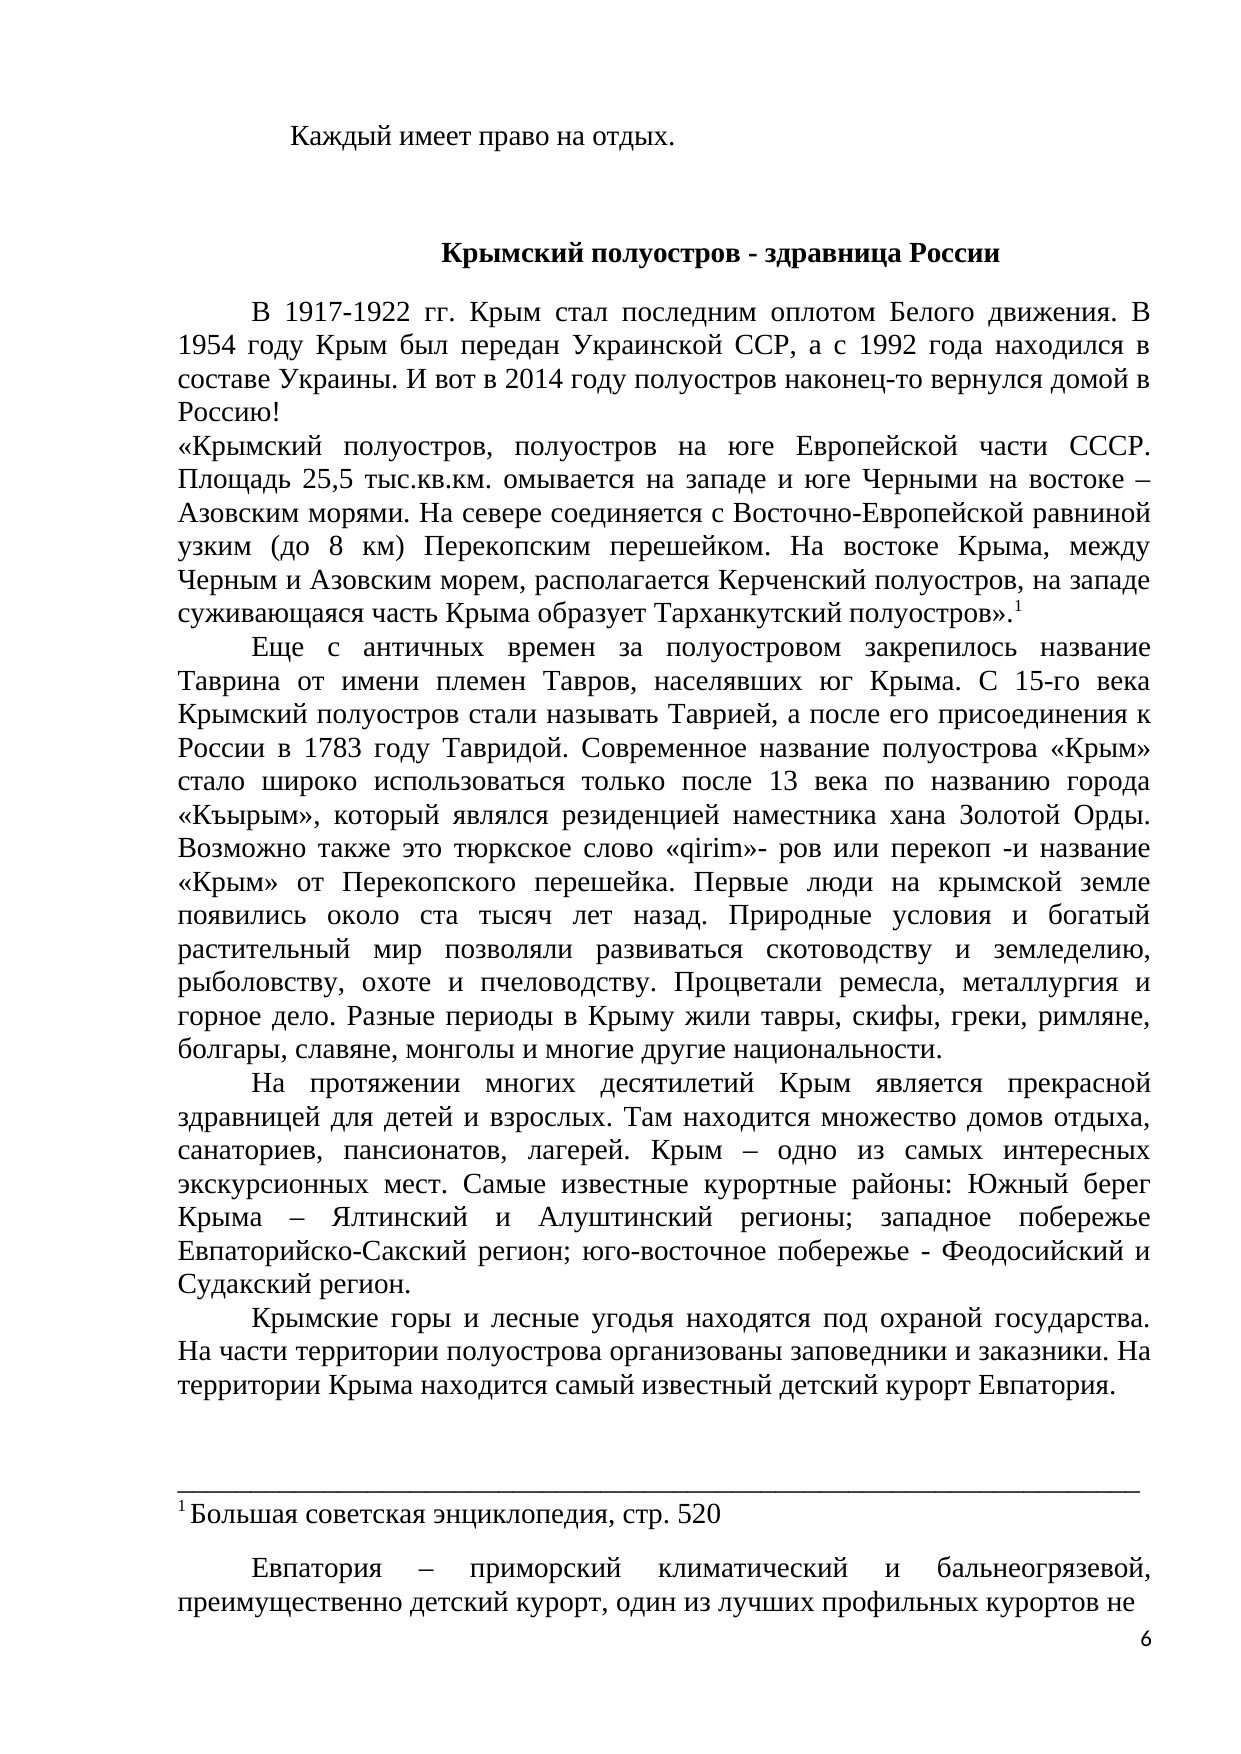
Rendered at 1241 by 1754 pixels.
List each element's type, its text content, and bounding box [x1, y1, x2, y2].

text 1 Большая советская энциклопедия, стр. 520 [177, 1496, 1152, 1529]
text Крымские горы и лесные угодья находятся под охраной государства. На части территории полуострова организованы заповедники и заказники. На территории Крыма находится самый известный детский курорт Евпатория. [177, 1300, 1152, 1401]
text Крымский полуостров - здравница России [290, 235, 1152, 269]
text Еще с античных времен за полуостровом закрепилось название Таврина от имени племен Тавров, населявших юг Крыма. С 15-го века Крымский полуостров стали называть Таврией, а после его присоединения к России в 1783 году Тавридой. Современное название полуострова «Крым» стало широко использоваться только после 13 века по названию города «Къырым», который являлся резиденцией наместника хана Золотой Орды. Возможно также это тюркское слово «qirim»- ров или перекоп -и название «Крым» от Перекопского перешейка. Первые люди на крымской земле появились около ста тысяч лет назад. Природные условия и богатый растительный мир позволяли развиваться скотоводству и земледелию, рыболовству, охоте и пчеловодству. Процветали ремесла, металлургия и горное дело. Разные периоды в Крыму жили тавры, скифы, греки, римляне, болгары, славяне, монголы и многие другие национальности. [177, 629, 1152, 1065]
text «Крымский полуостров, полуостров на юге Европейской части СССР. Площадь 25,5 тыс.кв.км. омывается на западе и юге Черными на востоке – Азовским морями. На севере соединяется с Восточно-Европейской равниной узким (до 8 км) Перекопским перешейком. На востоке Крыма, между Черным и Азовским морем, располагается Керченский полуостров, на западе суживающаяся часть Крыма образует Тарханкутский полуостров».1 [177, 428, 1152, 629]
text __________________________________________________________________ [177, 1462, 1152, 1496]
text Каждый имеет право на отдых. [290, 118, 1152, 152]
text На протяжении многих десятилетий Крым является прекрасной здравницей для детей и взрослых. Там находится множество домов отдыха, санаториев, пансионатов, лагерей. Крым – одно из самых интересных экскурсионных мест. Самые известные курортные районы: Южный берег Крыма – Ялтинский и Алуштинский регионы; западное побережье Евпаторийско-Сакский регион; юго-восточное побережье - Феодосийский и Судакский регион. [177, 1065, 1152, 1300]
text Евпатория – приморский климатический и бальнеогрязевой, преимущественно детский курорт, один из лучших профильных курортов не [177, 1550, 1152, 1617]
text В 1917-1922 гг. Крым стал последним оплотом Белого движения. В 1954 году Крым был передан Украинской ССР, а с 1992 года находился в составе Украины. И вот в 2014 году полуостров наконец-то вернулся домой в Россию! [177, 294, 1152, 428]
